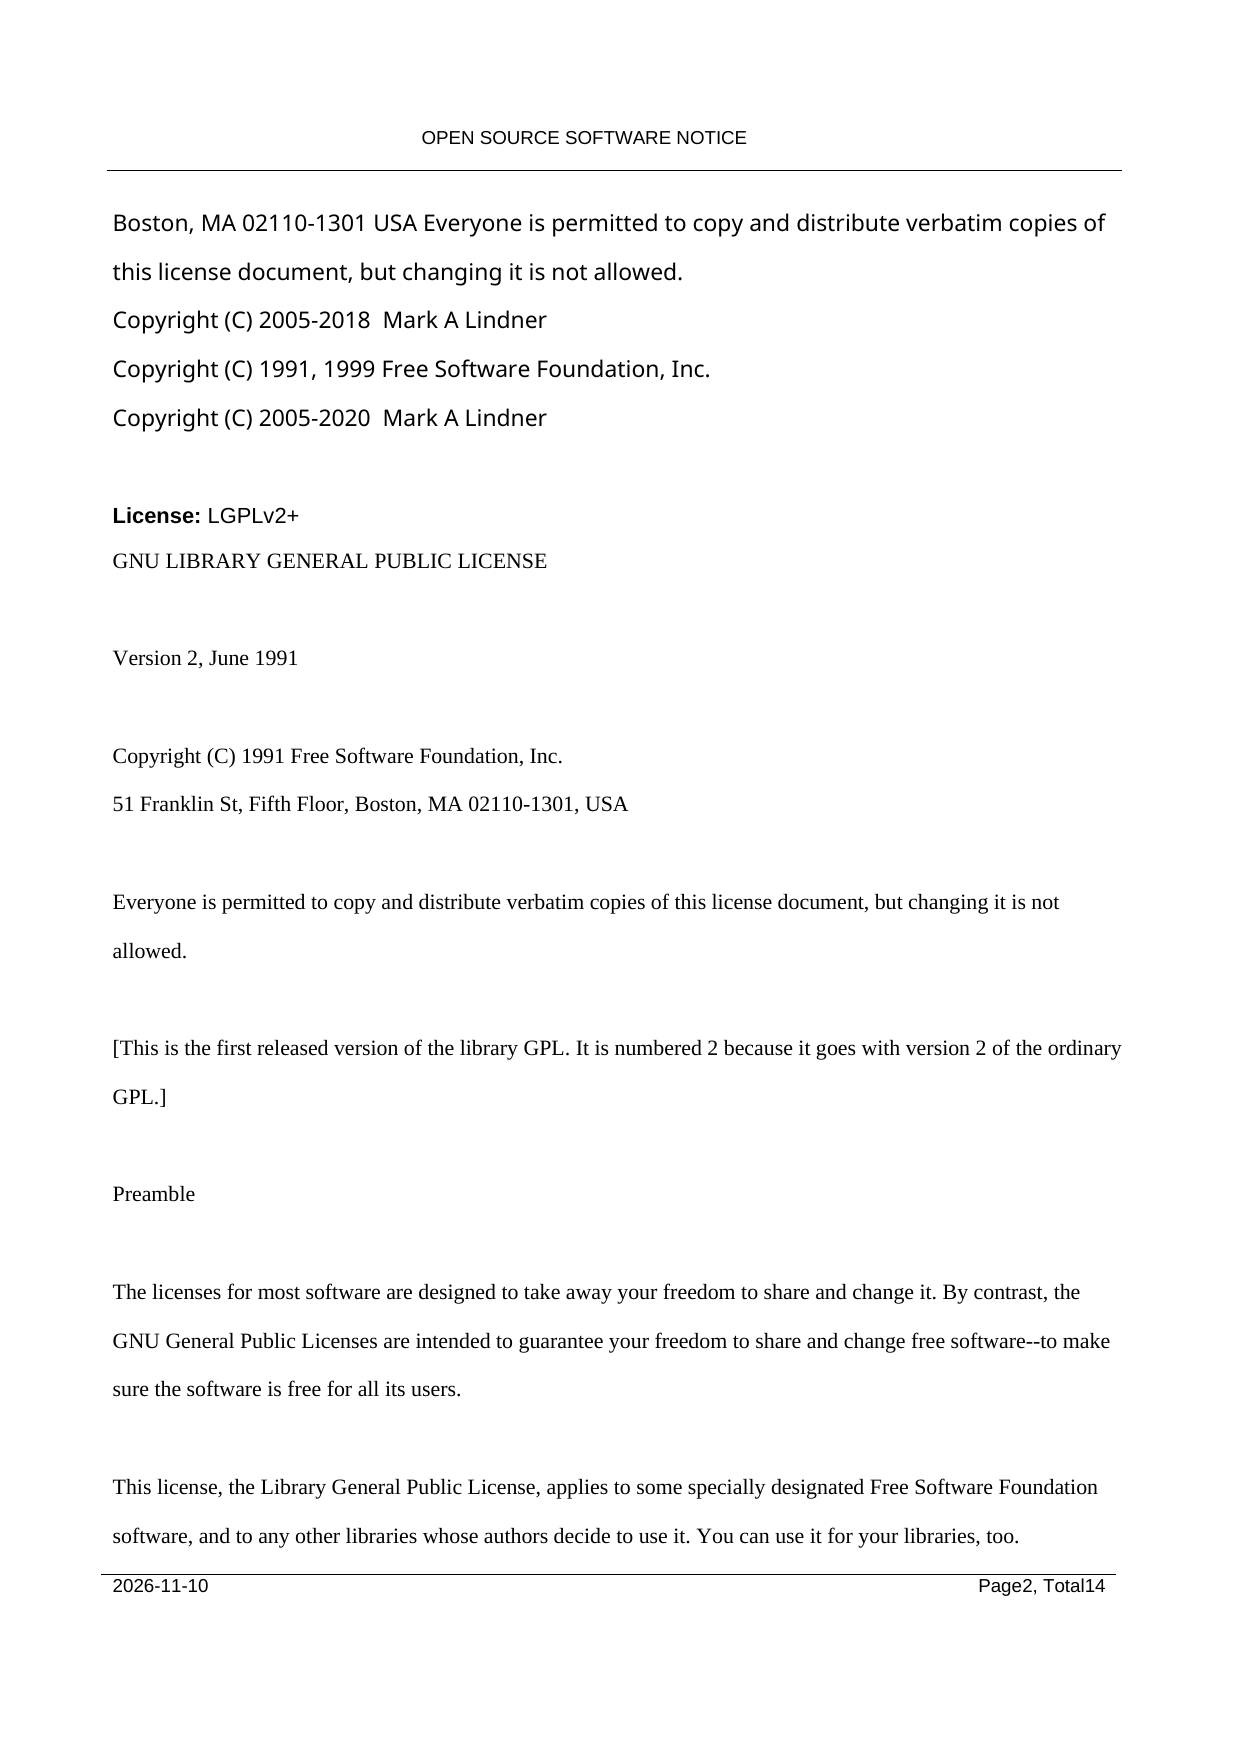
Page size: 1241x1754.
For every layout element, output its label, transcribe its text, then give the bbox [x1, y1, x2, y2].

text License: LGPLv2+ [112, 499, 1128, 531]
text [112, 206, 1128, 483]
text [112, 544, 1128, 1551]
